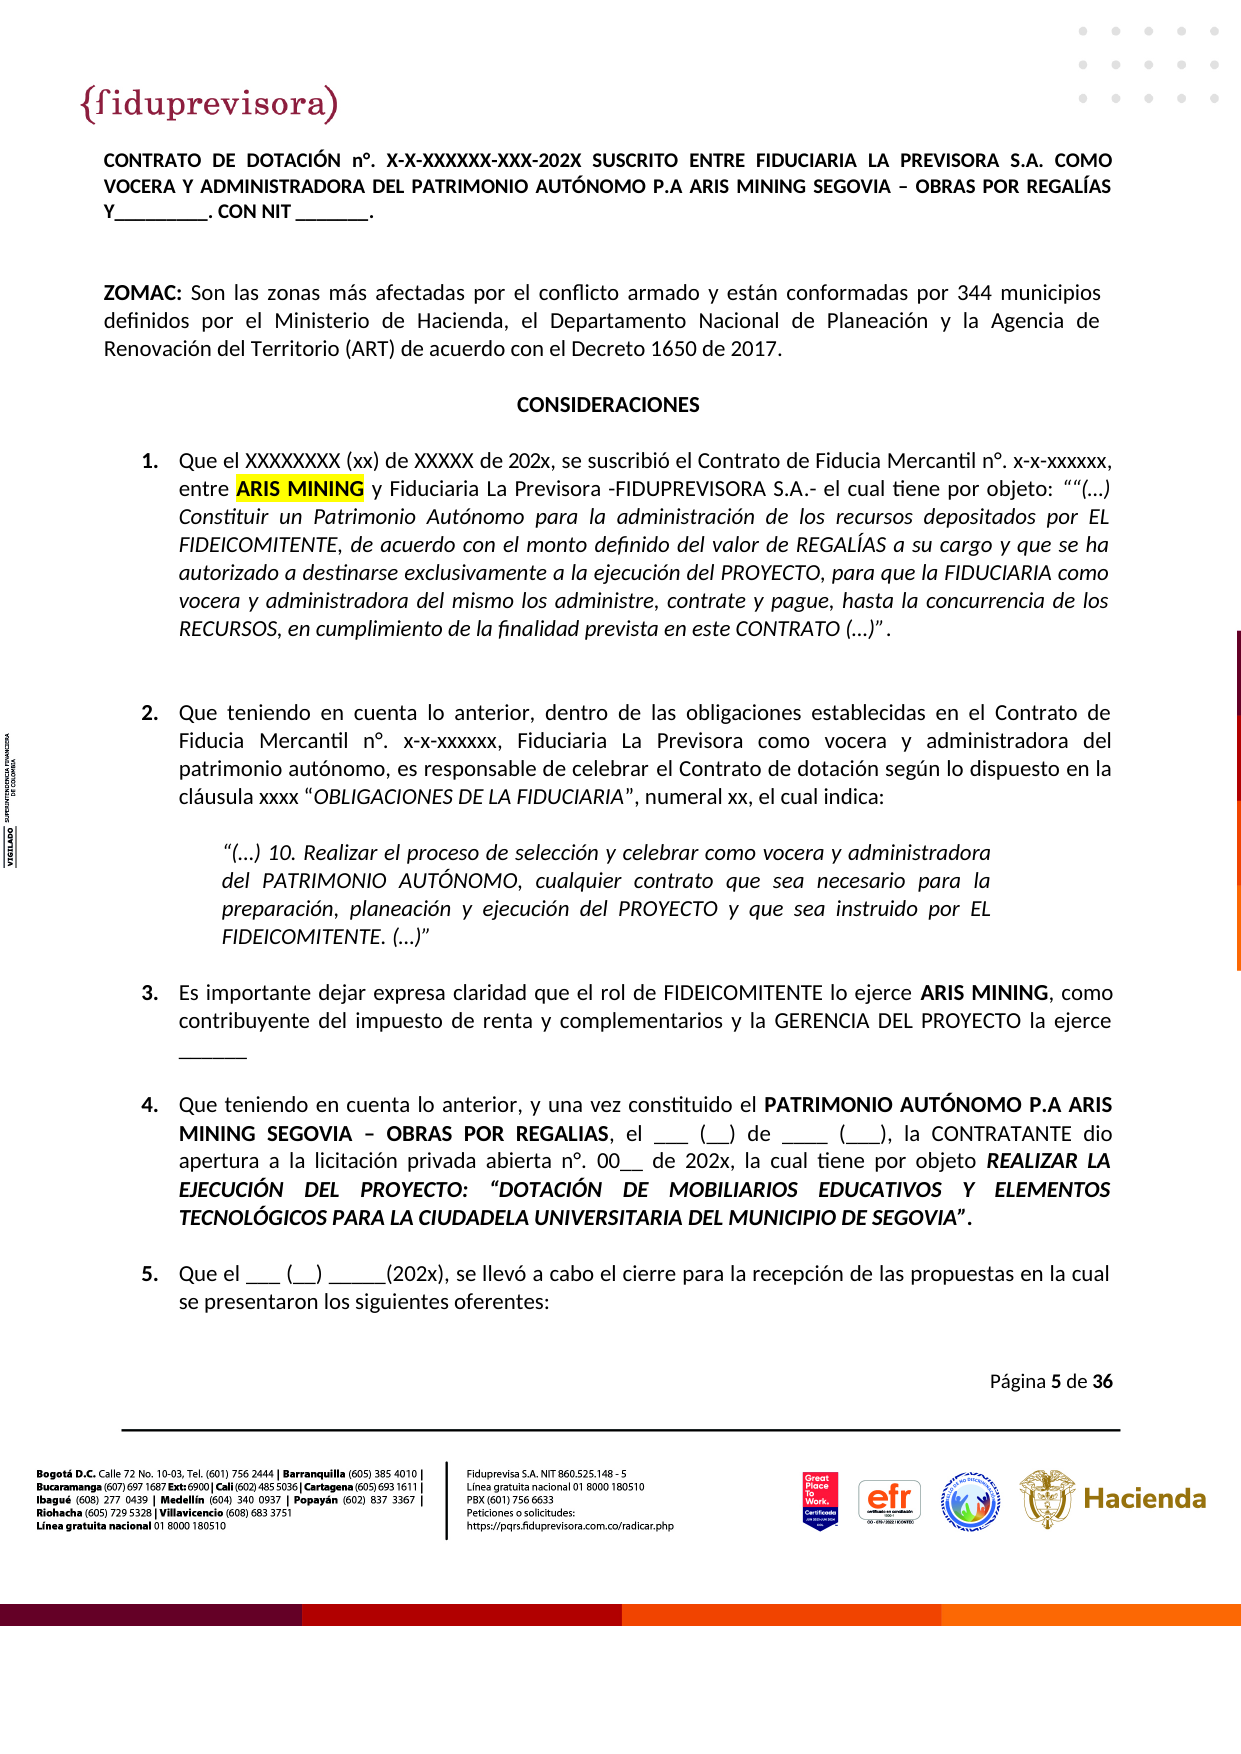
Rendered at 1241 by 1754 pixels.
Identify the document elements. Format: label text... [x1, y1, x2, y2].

list Que el XXXXXXXX (xx) de XXXXX de 202x, se suscribió el Contrato de Fiducia Mercantil n°. x-x-xxxxxx, entre ARIS MINING y Fiduciaria La Previsora -FIDUPREVISORA S.A.- el cual tiene por objeto: ““(…) Constituir un Patrimonio Autónomo para la administración de los recursos depositados por EL FIDEICOMITENTE, de acuerdo con el monto definido del valor de REGALÍAS a su cargo y que se ha autorizado a destinarse exclusivamente a la ejecución del PROYECTO, para que la FIDUCIARIA como vocera y administradora del mismo los administre, contrate y pague, hasta la concurrencia de los RECURSOS, en cumplimiento de la finalidad prevista en este CONTRATO (…)”. [141, 446, 1113, 642]
list Que el ___ (__) _____(202x), se llevó a cabo el cierre para la recepción de las propuestas en la cual se presentaron los siguientes oferentes: [141, 1259, 1112, 1315]
list Que teniendo en cuenta lo anterior, dentro de las obligaciones establecidas en el Contrato de Fiducia Mercantil n°. x-x-xxxxxx, Fiduciaria La Previsora como vocera y administradora del patrimonio autónomo, es responsable de celebrar el Contrato de dotación según lo dispuesto en la cláusula xxxx “OBLIGACIONES DE LA FIDUCIARIA”, numeral xx, el cual indica: [141, 698, 1113, 810]
text “(…) 10. Realizar el proceso de selección y celebrar como vocera y administradora del PATRIMONIO AUTÓNOMO, cualquier contrato que sea necesario para la preparación, planeación y ejecución del PROYECTO y que sea instruido por EL FIDEICOMITENTE. (…)” [222, 838, 994, 951]
list Que teniendo en cuenta lo anterior, y una vez constituido el PATRIMONIO AUTÓNOMO P.A ARIS MINING SEGOVIA – OBRAS POR REGALIAS, el ___ (__) de ____ (___), la CONTRATANTE dio apertura a la licitación privada abierta n°. 00__ de 202x, la cual tiene por objeto REALIZAR LA EJECUCIÓN DEL PROYECTO: “DOTACIÓN DE MOBILIARIOS EDUCATIVOS Y ELEMENTOS TECNOLÓGICOS PARA LA CIUDADELA UNIVERSITARIA DEL MUNICIPIO DE SEGOVIA”. [141, 1091, 1113, 1231]
picture [0, 4, 1239, 126]
text ZOMAC: Son las zonas más afectadas por el conflicto armado y están conformadas por 344 municipios definidos por el Ministerio de Hacienda, el Departamento Nacional de Planeación y la Agencia de Renovación del Territorio (ART) de acuerdo con el Decreto 1650 de 2017. [103, 278, 1102, 362]
picture [0, 247, 1241, 1626]
list Es importante dejar expresa claridad que el rol de FIDEICOMITENTE lo ejerce ARIS MINING, como contribuyente del impuesto de renta y complementarios y la GERENCIA DEL PROYECTO la ejerce ______ [141, 978, 1113, 1063]
text CONSIDERACIONES [103, 390, 1113, 418]
